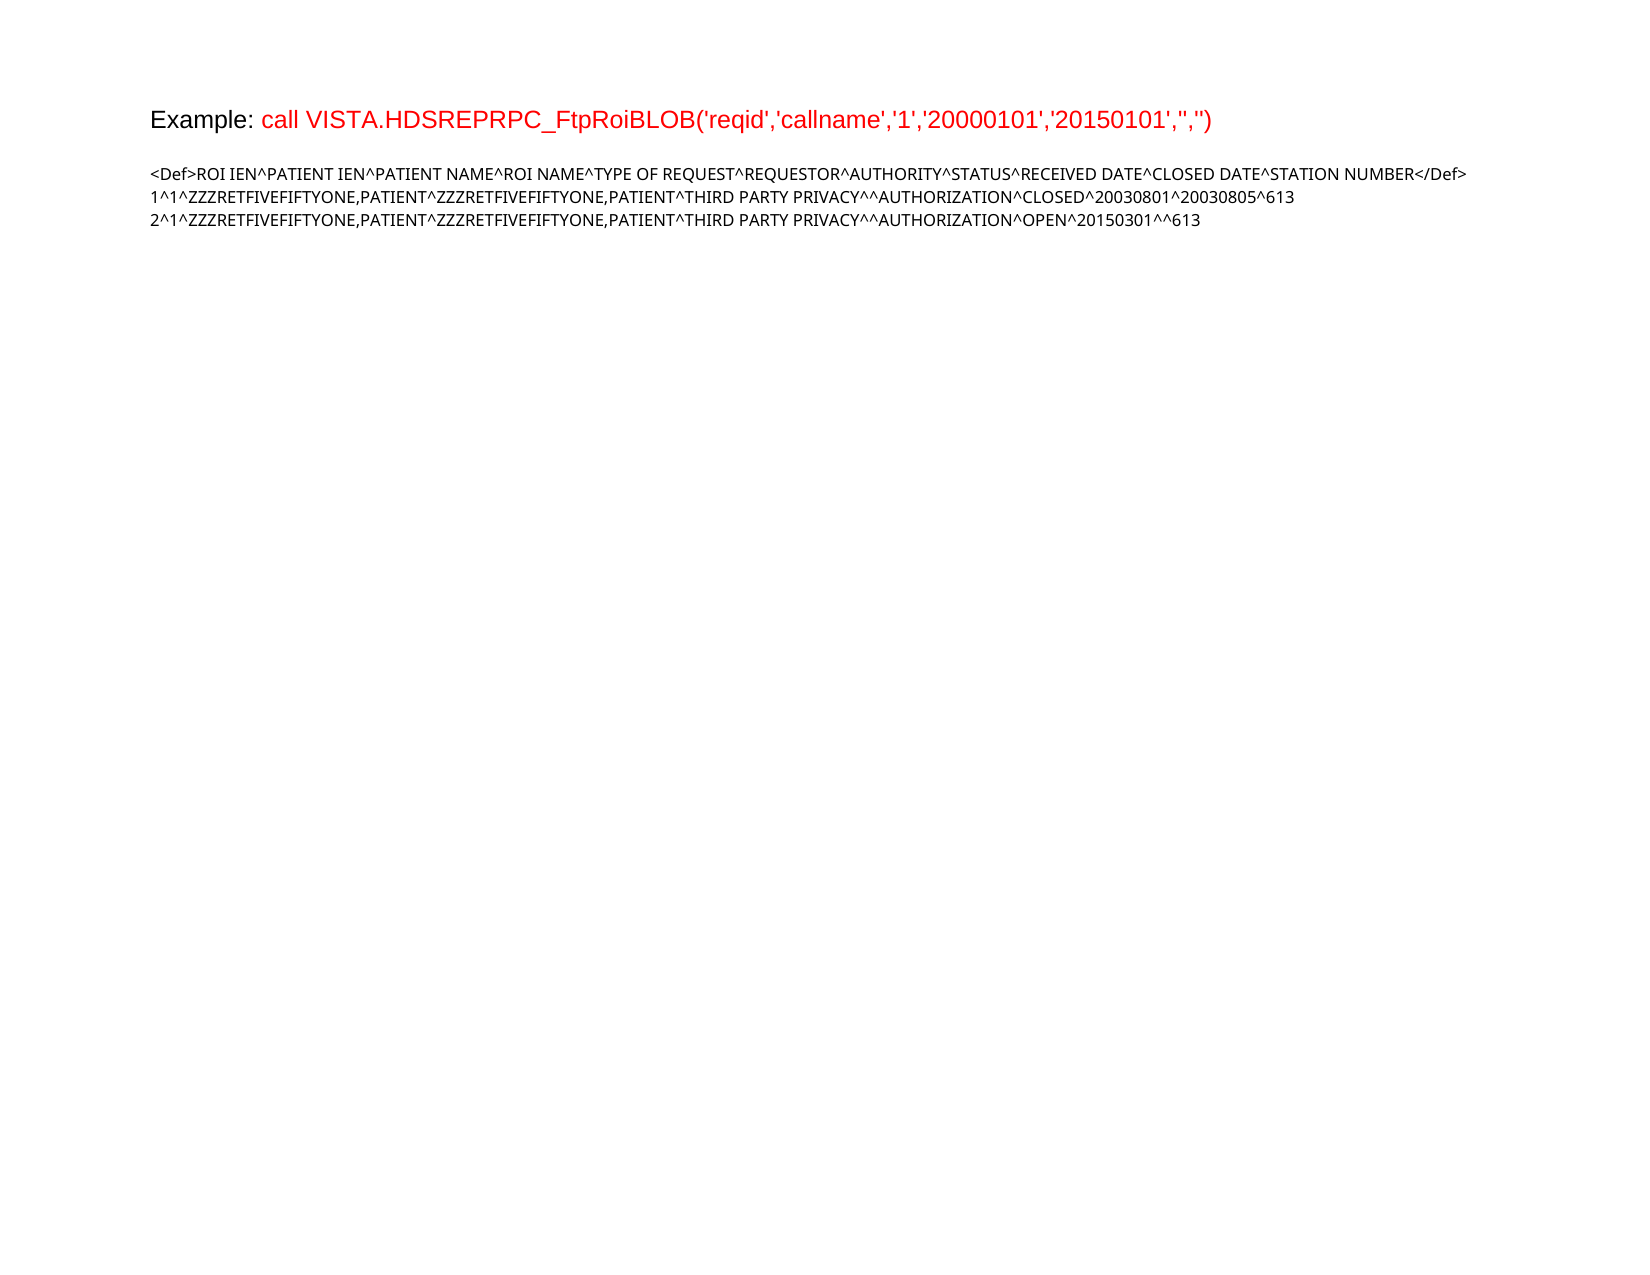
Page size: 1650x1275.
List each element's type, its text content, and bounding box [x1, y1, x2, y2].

text 2^1^ZZZRETFIVEFIFTYONE,PATIENT^ZZZRETFIVEFIFTYONE,PATIENT^THIRD PARTY PRIVACY^^AUTHORIZATION^OPEN^20150301^^613 [150, 208, 1500, 231]
text 1^1^ZZZRETFIVEFIFTYONE,PATIENT^ZZZRETFIVEFIFTYONE,PATIENT^THIRD PARTY PRIVACY^^AUTHORIZATION^CLOSED^20030801^20030805^613 [150, 186, 1500, 208]
text Example: call VISTA.HDSREPRPC_FtpRoiBLOB('reqid','callname','1','20000101','20150101','','') [150, 106, 1500, 134]
text <Def>ROI IEN^PATIENT IEN^PATIENT NAME^ROI NAME^TYPE OF REQUEST^REQUESTOR^AUTHORITY^STATUS^RECEIVED DATE^CLOSED DATE^STATION NUMBER</Def> [150, 163, 1500, 186]
